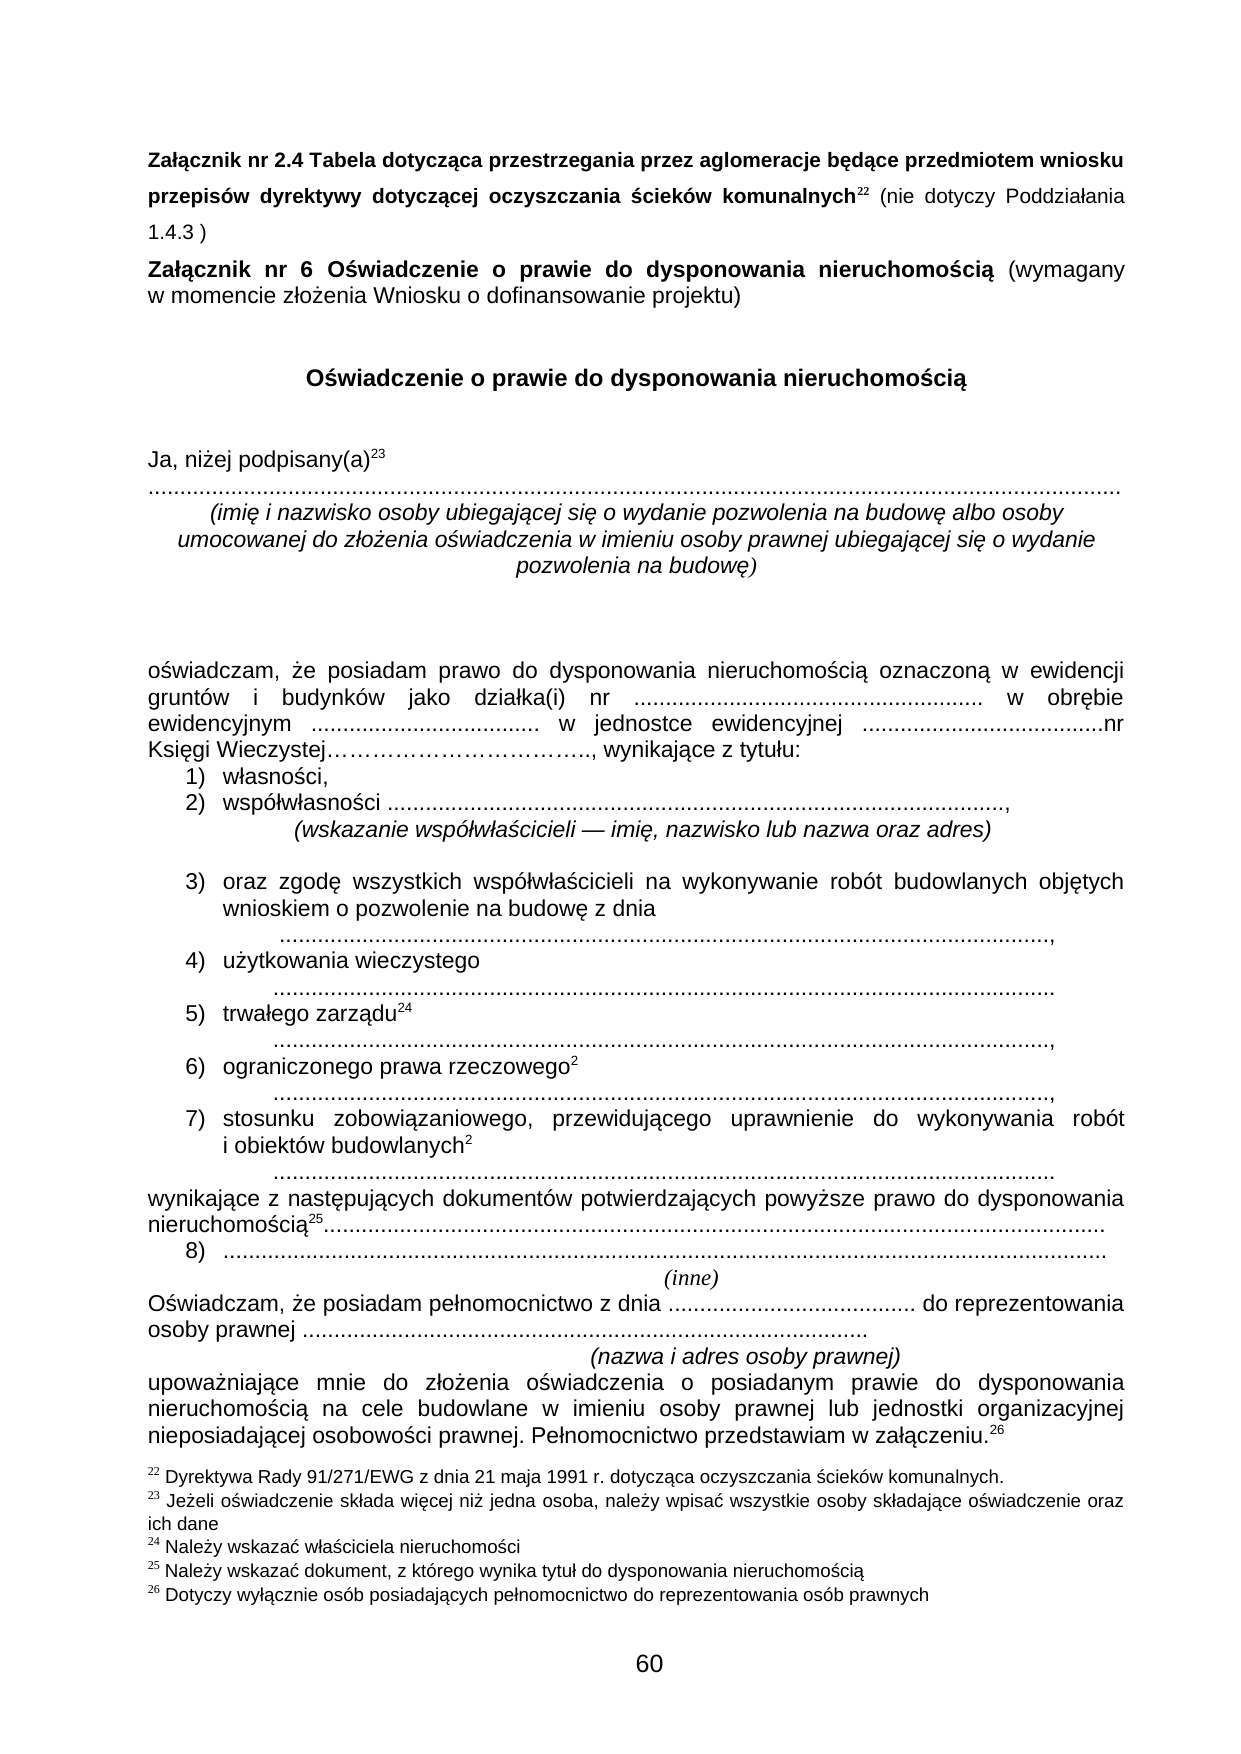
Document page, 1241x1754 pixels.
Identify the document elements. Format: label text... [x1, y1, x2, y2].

list trwałego zarządu [185, 1000, 1125, 1026]
text (wskazanie współwłaścicieli — imię, nazwisko lub nazwa oraz adres) [148, 816, 1125, 842]
text .........................................................................................................................., [261, 1079, 1125, 1105]
text oświadczam, że posiadam prawo do dysponowania nieruchomością oznaczoną w ewidencji gruntów i budynków jako działka(i) nr ....................................................... w obrębie ewidencyjnym .................................... w jednostce ewidencyjnej ......................................nr Księgi Wieczystej…………………………….., wynikające z tytułu: [148, 657, 1125, 763]
text wynikające z następujących dokumentów potwierdzających powyższe prawo do dysponowania nieruchomością........................................................................................................................... [148, 1184, 1125, 1237]
text (imię i nazwisko osoby ubiegającej się o wydanie pozwolenia na budowę albo osoby umocowanej do złożenia oświadczenia w imieniu osoby prawnej ubiegającej się o wydanie pozwolenia na budowę) [148, 499, 1125, 578]
text Oświadczenie o prawie do dysponowania nieruchomością [148, 364, 1125, 391]
list współwłasności ................................................................................................., [185, 789, 1125, 816]
text Oświadczam, że posiadam pełnomocnictwo z dnia ....................................... do reprezentowania osoby prawnej ......................................................................................... [148, 1290, 1125, 1343]
text upoważniające mnie do złożenia oświadczenia o posiadanym prawie do dysponowania nieruchomością na cele budowlane w imieniu osoby prawnej lub jednostki organizacyjnej nieposiadającej osobowości prawnej. Pełnomocnictwo przedstawiam w załączeniu. [148, 1369, 1125, 1448]
text Załącznik nr 2.4 Tabela dotycząca przestrzegania przez aglomeracje będące przedmiotem wniosku przepisów dyrektywy dotyczącej oczyszczania ścieków komunalnych (nie dotyczy Poddziałania 1.4.3 ) [148, 148, 1125, 244]
list oraz zgodę wszystkich współwłaścicieli na wykonywanie robót budowlanych objętych wnioskiem o pozwolenie na budowę z dnia [185, 868, 1125, 921]
text Załącznik nr 6 Oświadczenie o prawie do dysponowania nieruchomością (wymagany w momencie złożenia Wniosku o dofinansowanie projektu) [148, 256, 1125, 308]
text ........................................................................................................................... [261, 1158, 1125, 1184]
text ........................................................................................................................... [199, 974, 1125, 1000]
list użytkowania wieczystego [185, 947, 1125, 974]
text Ja, niżej podpisany(a) [148, 446, 1125, 473]
list ograniczonego prawa rzeczowego2 [185, 1053, 1125, 1079]
text .........................................................................................................................., [199, 1026, 1125, 1053]
list ........................................................................................................................................... [185, 1237, 1125, 1263]
text ........................................................................................................................., [279, 921, 1125, 947]
text ......................................................................................................................................................... [148, 473, 1125, 499]
text (nazwa i adres osoby prawnej) [516, 1343, 1125, 1369]
list własności, [185, 763, 1125, 789]
text (inne) [590, 1263, 1125, 1290]
list stosunku zobowiązaniowego, przewidującego uprawnienie do wykonywania robót i obiektów budowlanych2 [185, 1105, 1125, 1158]
